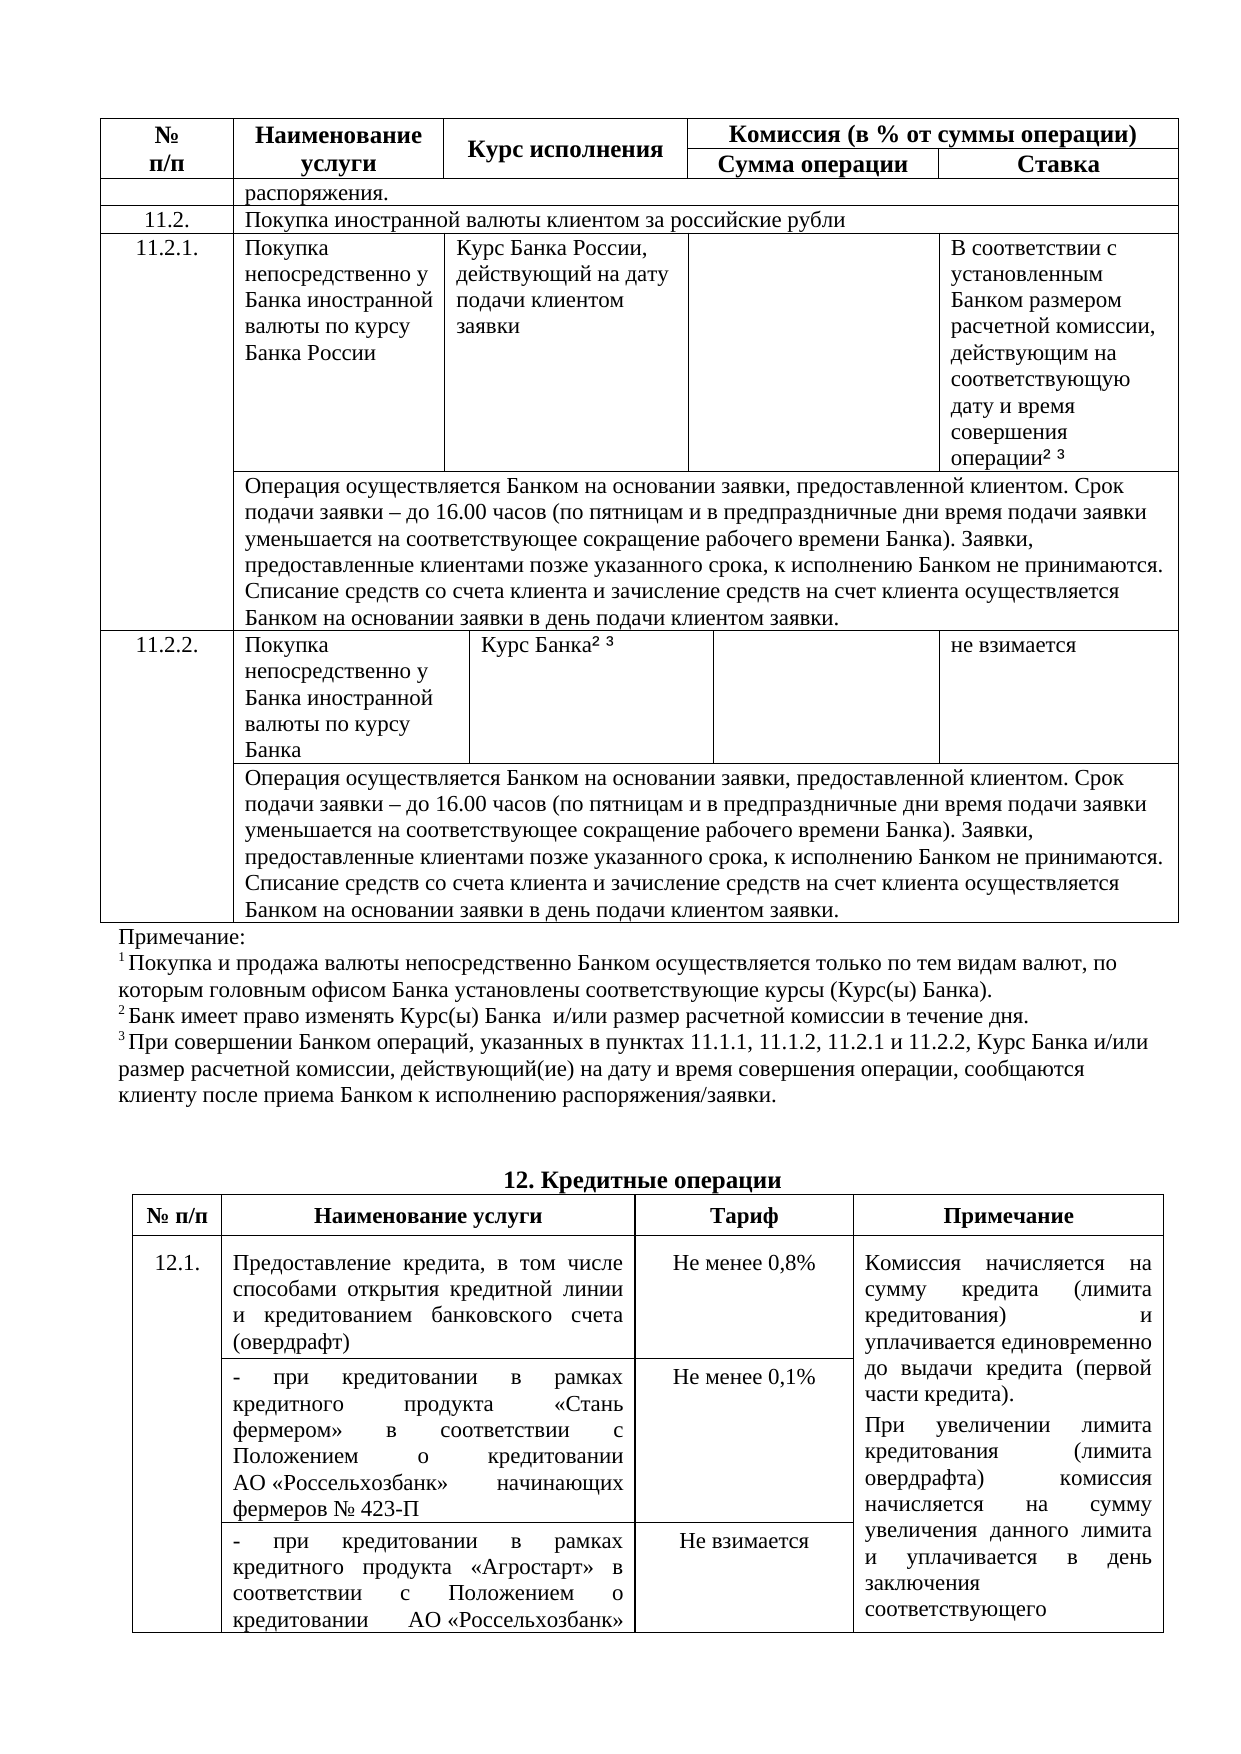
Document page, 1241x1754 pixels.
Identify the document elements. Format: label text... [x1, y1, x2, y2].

table_cell Предоставление кредита, в том числе способами открытия кредитной линии и кредитованием банковского счета (овердрафт) [222, 1236, 634, 1358]
subtitle 12. Кредитные операции [118, 1165, 1167, 1194]
table_cell Курс Банка² ³ [470, 631, 713, 763]
table_cell Покупка непосредственно у Банка иностранной валюты по курсу Банка России [234, 234, 444, 471]
table_header Тариф [636, 1195, 853, 1235]
table_header Комиссия (в % от суммы операции) [688, 119, 1178, 148]
table_cell Комиссия начисляется на сумму кредита (лимита кредитования) и уплачивается единовременно до выдачи кредита (первой части кредита). При увеличении лимита кредитования (лимита овердрафта) комиссия начисляется на сумму увеличения данного лимита и уплачивается в день заключения соответствующего дополнительного соглашения к договору [854, 1236, 1163, 1632]
table_cell Операция осуществляется Банком на основании заявки, предоставленной клиентом. Срок подачи заявки – до 16.00 часов (по пятницам и в предпраздничные дни время подачи заявки уменьшается на соответствующее сокращение рабочего времени Банка). Заявки, предоставленные клиентами позже указанного срока, к исполнению Банком не принимаются. Списание средств со счета клиента и зачисление средств на счет клиента осуществляется Банком на основании заявки в день подачи клиентом заявки. [234, 764, 1178, 922]
table_cell [689, 234, 939, 471]
table_cell Покупка иностранной валюты клиентом за российские рубли [234, 206, 1178, 232]
table_cell Не менее 0,1% [636, 1359, 853, 1522]
text 3 При совершении Банком операций, указанных в пунктах 11.1.1, 11.1.2, 11.2.1 и 11.2.2, Курс Банка и/или размер расчетной комиссии, действующий(ие) на дату и время совершения операции, сообщаются клиенту после приема Банком к исполнению распоряжения/заявки. [118, 1028, 1167, 1107]
table_header № п/п [133, 1195, 221, 1235]
text 2 Банк имеет право изменять Курс(ы) Банка и/или размер расчетной комиссии в течение дня. [118, 1002, 1167, 1028]
table_cell [714, 631, 939, 763]
table_cell 11.2.2. [101, 631, 233, 922]
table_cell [222, 1523, 634, 1632]
table_cell Сумма операции [688, 149, 938, 178]
table_cell Курс Банка России, действующий на дату подачи клиентом заявки [445, 234, 688, 471]
table_cell не взимается [940, 631, 1178, 763]
table_cell Не взимается [636, 1523, 853, 1632]
text Примечание: [118, 923, 1167, 949]
table_cell 11.2. [101, 206, 233, 232]
table_cell Не менее 0,8% [636, 1236, 853, 1358]
table_cell В соответствии с установленным Банком размером расчетной комиссии, действующим на соответствующую дату и время совершения операции² ³ [940, 234, 1178, 471]
text 1 Покупка и продажа валюты непосредственно Банком осуществляется только по тем видам валют, по которым головным офисом Банка установлены соответствующие курсы (Курс(ы) Банка). [118, 949, 1167, 1002]
table_header Курс исполнения [444, 119, 687, 178]
table_cell Операция осуществляется Банком на основании заявки, предоставленной клиентом. Срок подачи заявки – до 16.00 часов (по пятницам и в предпраздничные дни время подачи заявки уменьшается на соответствующее сокращение рабочего времени Банка). Заявки, предоставленные клиентами позже указанного срока, к исполнению Банком не принимаются. Списание средств со счета клиента и зачисление средств на счет клиента осуществляется Банком на основании заявки в день подачи клиентом заявки. [234, 472, 1178, 630]
table_cell - при кредитовании в рамках кредитного продукта «Стань фермером» в соответствии с Положением о кредитовании АО «Россельхозбанк» начинающих фермеров № 423-П [222, 1359, 634, 1522]
table_cell Покупка непосредственно у Банка иностранной валюты по курсу Банка [234, 631, 469, 763]
table_cell 12.1. [133, 1236, 221, 1632]
table_header № п/п [101, 119, 233, 178]
table_cell 11.2.1. [101, 234, 233, 630]
table_cell Ставка [939, 149, 1178, 178]
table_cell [234, 179, 1178, 205]
table_header Наименование услуги [222, 1195, 634, 1235]
table_header Наименование услуги [234, 119, 443, 178]
table_header Примечание [854, 1195, 1163, 1235]
